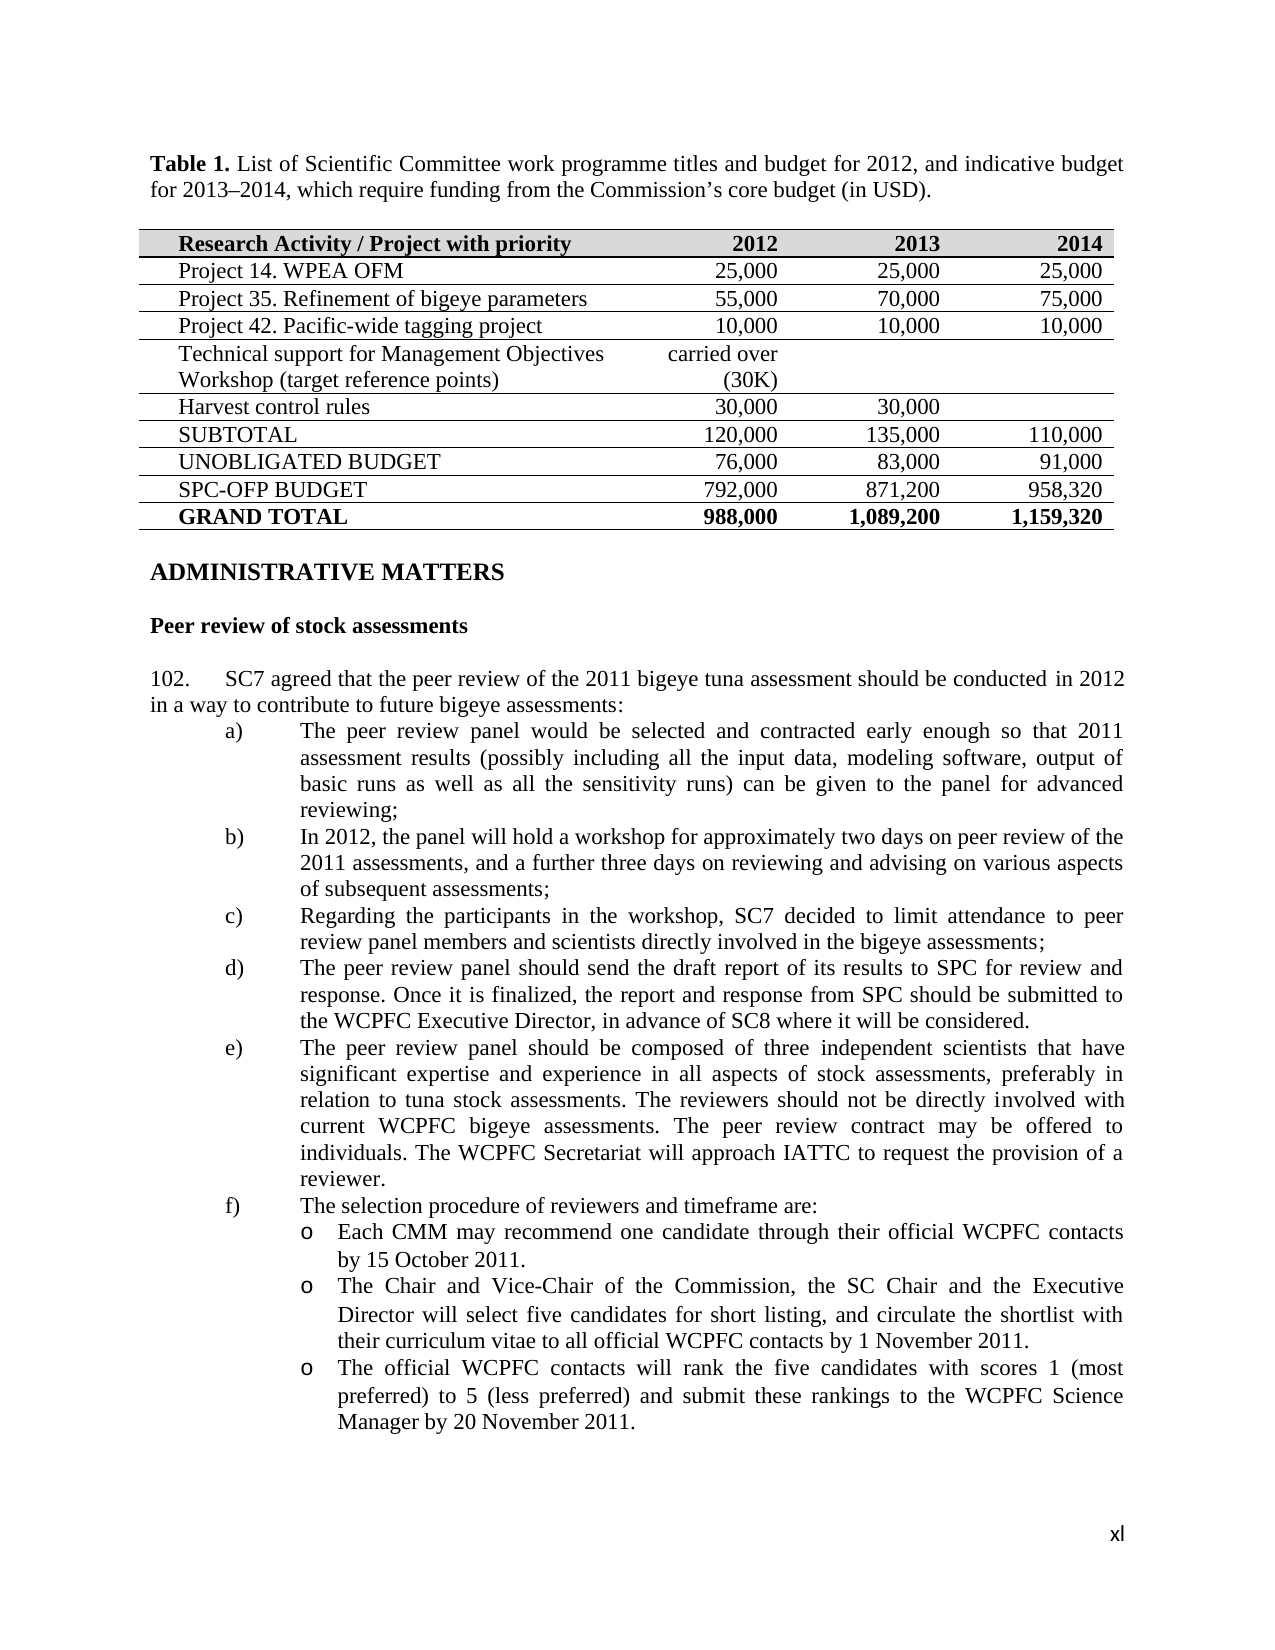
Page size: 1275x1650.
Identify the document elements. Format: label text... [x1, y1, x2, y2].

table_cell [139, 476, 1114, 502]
list The Chair and Vice-Chair of the Commission, the SC Chair and the Executive Director will select five candidates for short listing, and circulate the shortlist with their curriculum vitae to all official WCPFC contacts by 1 November 2011. [300, 1273, 1125, 1353]
list Regarding the participants in the workshop, SC7 decided to limit attendance to peer review panel members and scientists directly involved in the bigeye assessments; [225, 902, 1125, 954]
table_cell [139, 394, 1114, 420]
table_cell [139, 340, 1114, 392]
list The selection procedure of reviewers and timeframe are: [225, 1192, 1125, 1218]
text Peer review of stock assessments [150, 612, 1125, 638]
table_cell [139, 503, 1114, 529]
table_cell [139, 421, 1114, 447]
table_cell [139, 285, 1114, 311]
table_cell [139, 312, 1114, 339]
list In 2012, the panel will hold a workshop for approximately two days on peer review of the 2011 assessments, and a further three days on reviewing and advising on various aspects of subsequent assessments; [225, 823, 1125, 902]
list SC7 agreed that the peer review of the 2011 bigeye tuna assessment should be conducted in 2012 in a way to contribute to future bigeye assessments: [150, 664, 1125, 717]
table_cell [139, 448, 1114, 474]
list Each CMM may recommend one candidate through their official WCPFC contacts by 15 October 2011. [300, 1218, 1125, 1273]
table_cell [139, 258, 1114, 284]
list The peer review panel should be composed of three independent scientists that have significant expertise and experience in all aspects of stock assessments, preferably in relation to tuna stock assessments. The reviewers should not be directly involved with current WCPFC bigeye assessments. The peer review contract may be offered to individuals. The WCPFC Secretariat will approach IATTC to request the provision of a reviewer. [225, 1033, 1125, 1192]
list The official WCPFC contacts will rank the five candidates with scores 1 (most preferred) to 5 (less preferred) and submit these rankings to the WCPFC Science Manager by 20 November 2011. [300, 1353, 1125, 1434]
text Administrative Matters [150, 557, 1125, 586]
list The peer review panel should send the draft report of its results to SPC for review and response. Once it is finalized, the report and response from SPC should be submitted to the WCPFC Executive Director, in advance of SC8 where it will be considered. [225, 954, 1125, 1033]
text Table 1. List of Scientific Committee work programme titles and budget for 2012, and indicative budget for 2013–2014, which require funding from the Commission’s core budget (in USD). [150, 150, 1125, 203]
list The peer review panel would be selected and contracted early enough so that 2011 assessment results (possibly including all the input data, modeling software, output of basic runs as well as all the sensitivity runs) can be given to the panel for advanced reviewing; [225, 717, 1125, 823]
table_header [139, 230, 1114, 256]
